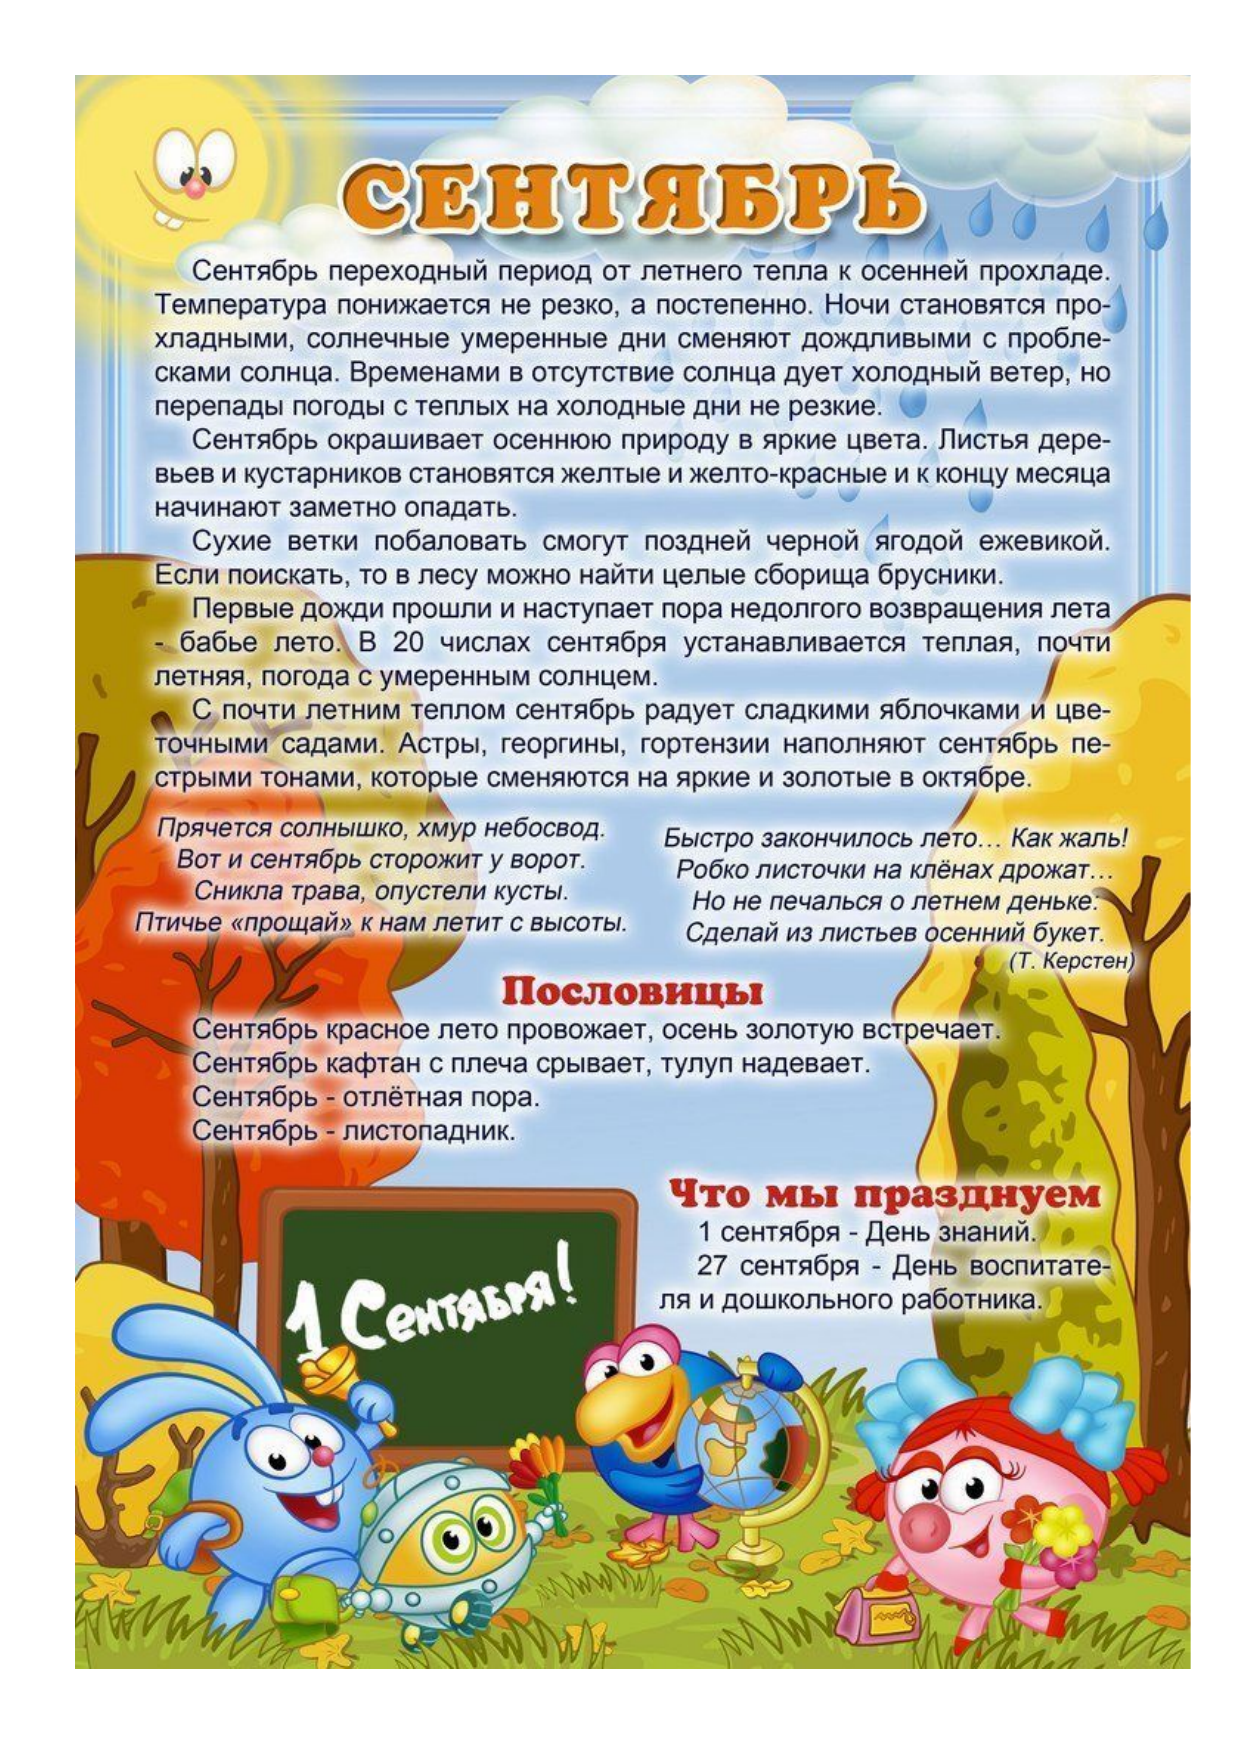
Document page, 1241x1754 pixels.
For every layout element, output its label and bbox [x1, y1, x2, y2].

picture [75, 75, 1191, 1669]
